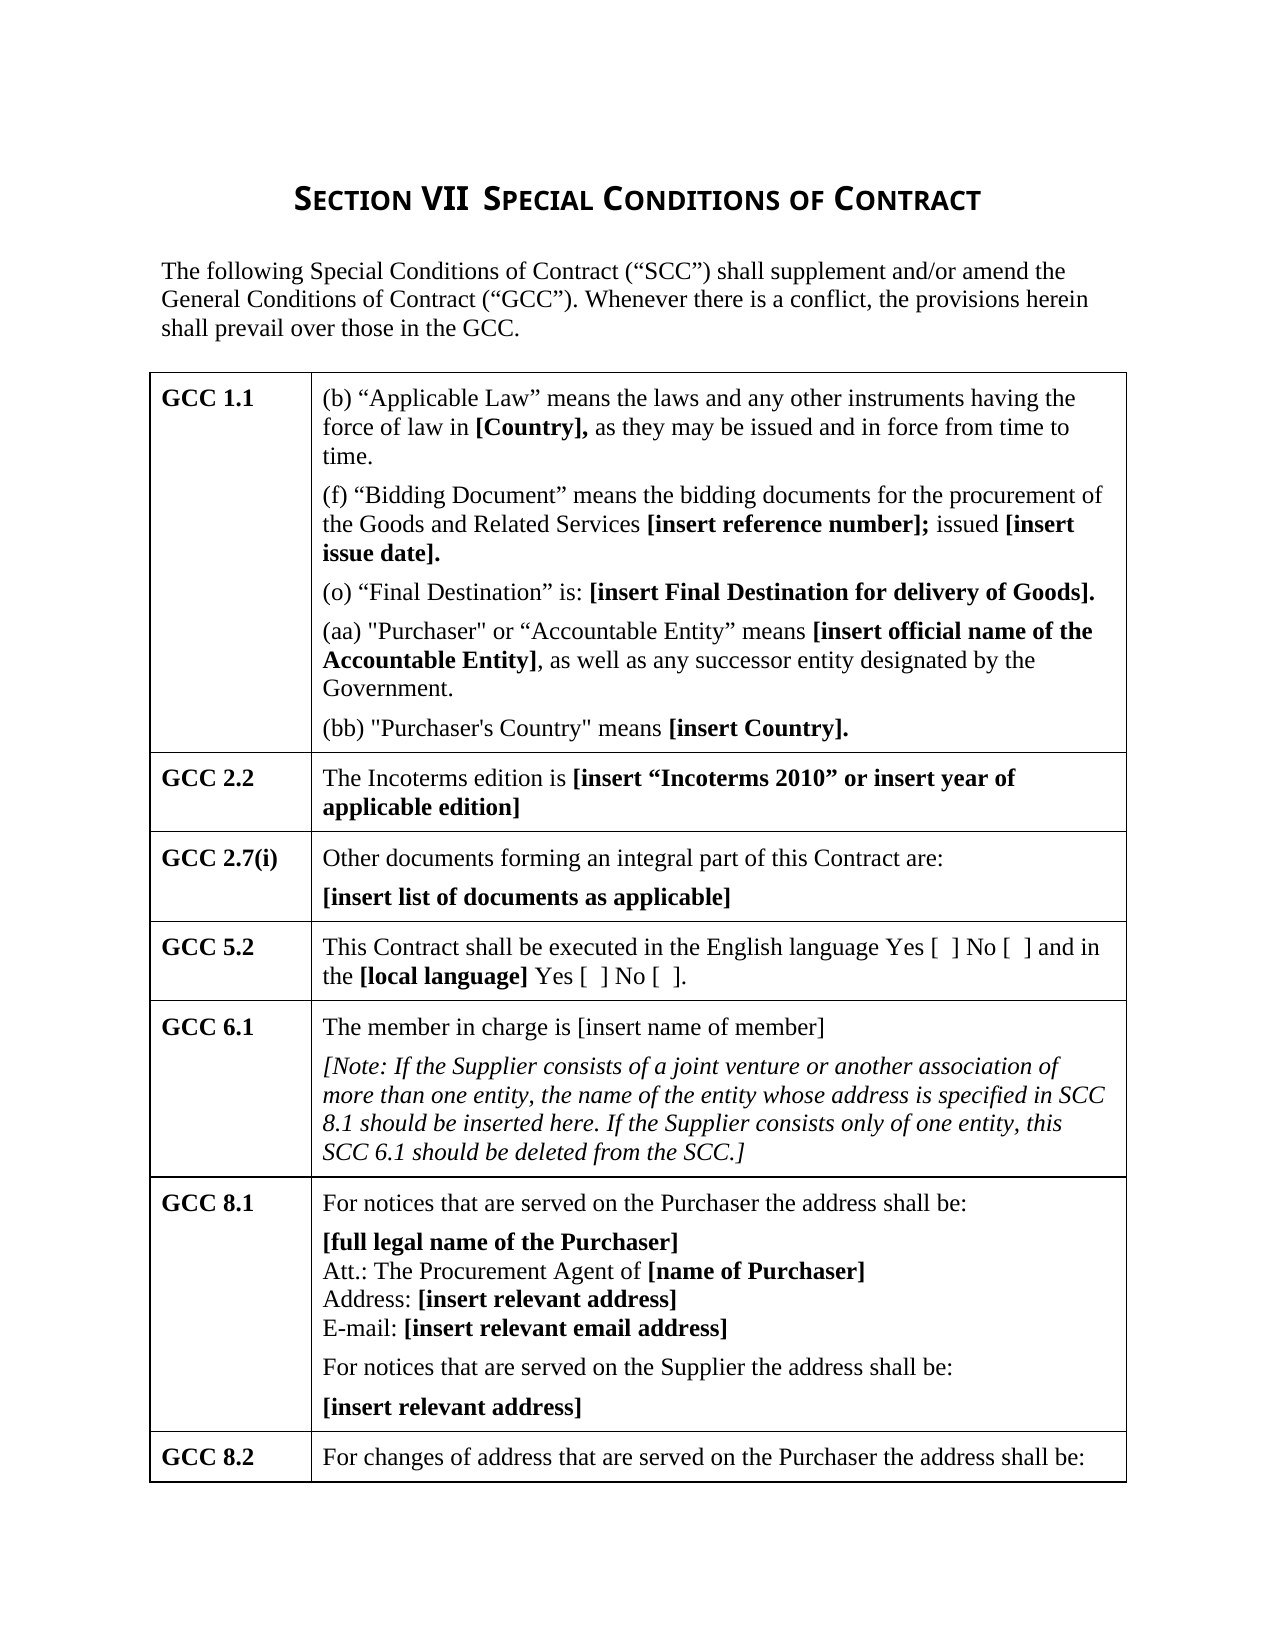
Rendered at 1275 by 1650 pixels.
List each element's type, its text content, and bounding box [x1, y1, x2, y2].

table_cell This Contract shall be executed in the English language Yes [ ] No [ ] and in the [local language] Yes [ ] No [ ]. [312, 922, 1126, 1000]
table_cell (b) “Applicable Law” means the laws and any other instruments having the force of law in [Country], as they may be issued and in force from time to time. (f) “Bidding Document” means the bidding documents for the procurement of the Goods and Related Services [insert reference number]; issued [insert issue date]. (o) “Final Destination” is: [insert Final Destination for delivery of Goods]. (aa) "Purchaser" or “Accountable Entity” means [insert official name of the Accountable Entity], as well as any successor entity designated by the Government. (bb) "Purchaser's Country" means [insert Country]. [312, 373, 1126, 752]
table_cell GCC 2.7(i) [151, 832, 311, 921]
subtitle Section VII Special Conditions of Contract [150, 175, 1125, 220]
table_cell GCC 8.2 [151, 1432, 311, 1481]
table_cell For notices that are served on the Purchaser the address shall be: [full legal name of the Purchaser] Att.: The Procurement Agent of [name of Purchaser] Address: [insert relevant address] E-mail: [insert relevant email address] For notices that are served on the Supplier the address shall be: [insert relevant address] [312, 1178, 1126, 1431]
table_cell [312, 1432, 1126, 1481]
table_cell GCC 6.1 [151, 1001, 311, 1176]
table_cell GCC 2.2 [151, 753, 311, 831]
table_cell The member in charge is [insert name of member] [Note: If the Supplier consists of a joint venture or another association of more than one entity, the name of the entity whose address is specified in SCC 8.1 should be inserted here. If the Supplier consists only of one entity, this SCC 6.1 should be deleted from the SCC.] [312, 1001, 1126, 1176]
table_cell The Incoterms edition is [insert “Incoterms 2010” or insert year of applicable edition] [312, 753, 1126, 831]
table_cell GCC 5.2 [151, 922, 311, 1000]
table_cell GCC 1.1 [151, 373, 311, 752]
table_header The following Special Conditions of Contract (“SCC”) shall supplement and/or amend the General Conditions of Contract (“GCC”). Whenever there is a conflict, the provisions herein shall prevail over those in the GCC. [150, 245, 1127, 372]
table_cell GCC 8.1 [151, 1178, 311, 1431]
table_cell Other documents forming an integral part of this Contract are: [insert list of documents as applicable] [312, 832, 1126, 921]
